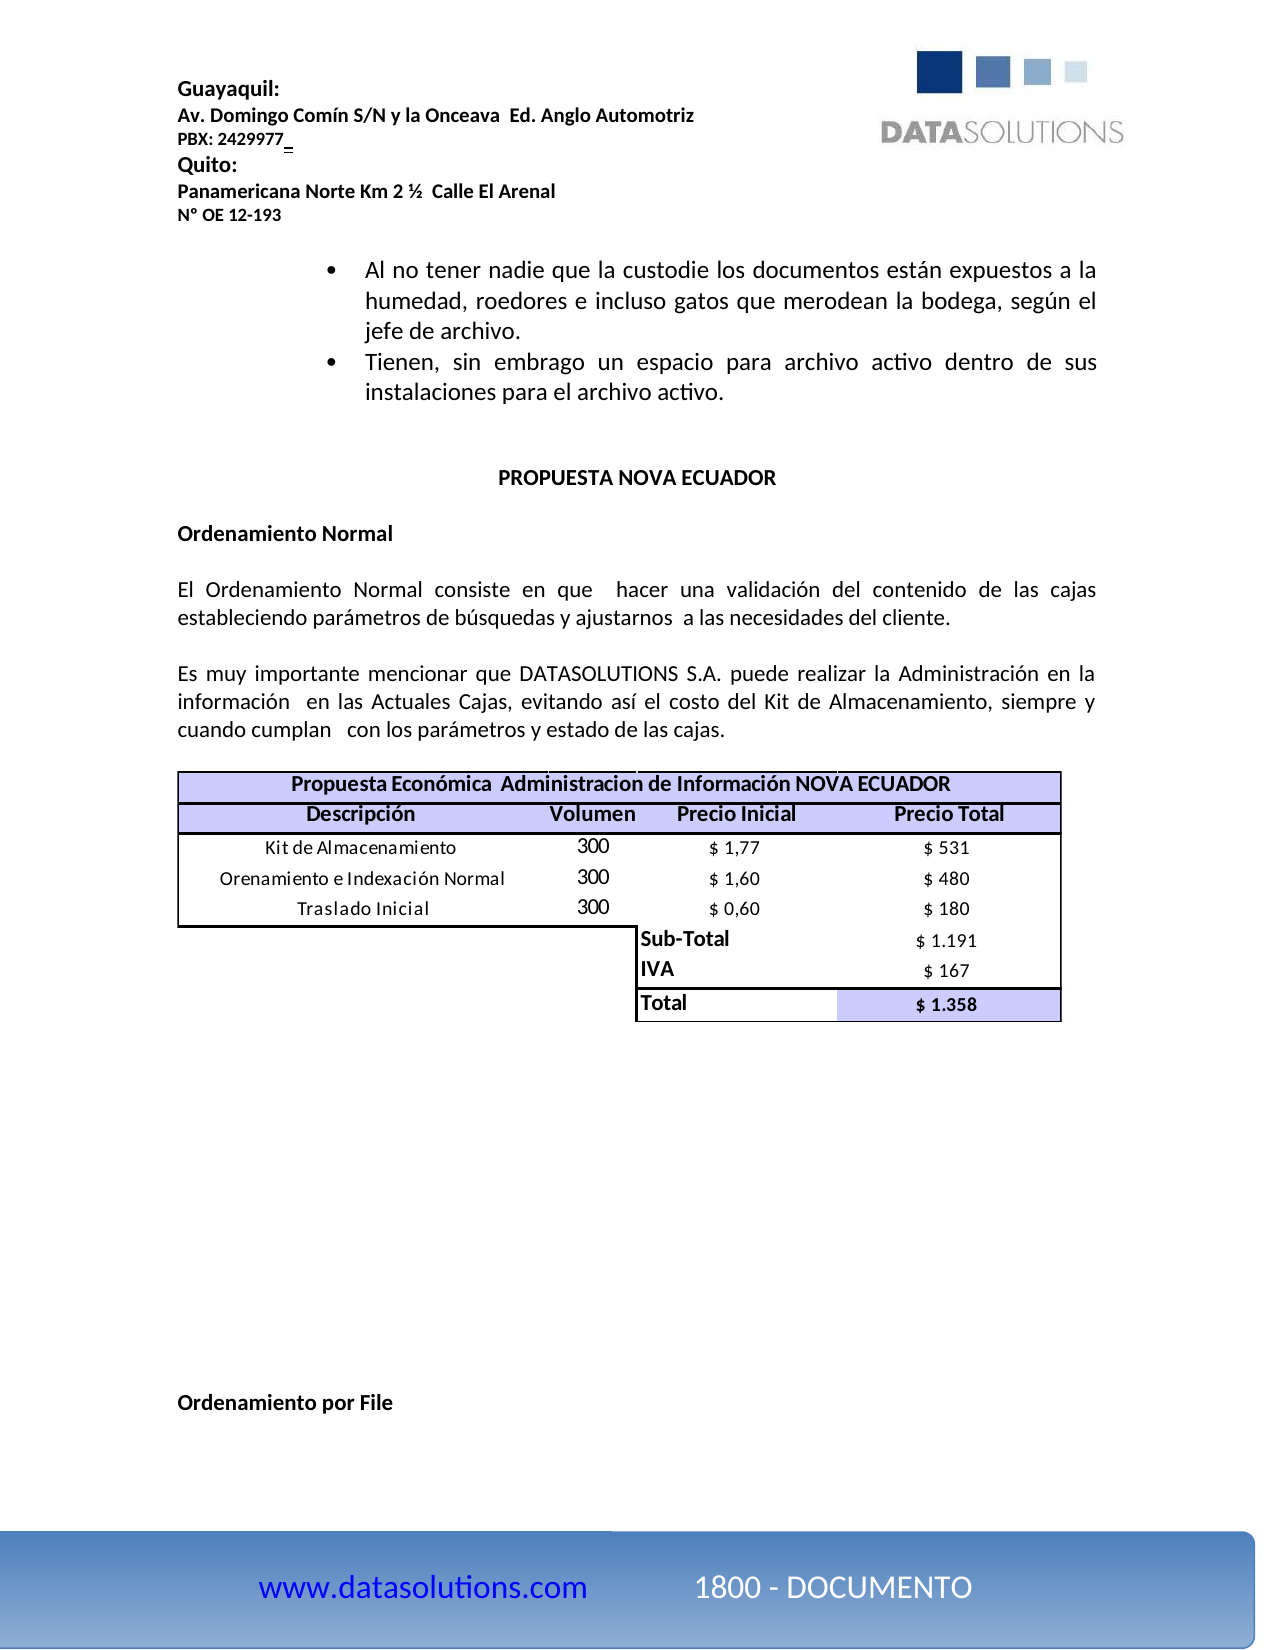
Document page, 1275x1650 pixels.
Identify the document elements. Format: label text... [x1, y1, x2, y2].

text Ordenamiento Normal [177, 519, 1098, 547]
text Ordenamiento por File [177, 1388, 1098, 1416]
text Es muy importante mencionar que DATASOLUTIONS S.A. puede realizar la Administración en la información en las Actuales Cajas, evitando así el costo del Kit de Almacenamiento, siempre y cuando cumplan con los parámetros y estado de las cajas. [177, 659, 1097, 743]
list Al no tener nadie que la custodie los documentos están expuestos a la humedad, roedores e incluso gatos que merodean la bodega, según el jefe de archivo. [327, 254, 1098, 346]
picture [846, 31, 1166, 163]
list Tienen, sin embrago un espacio para archivo activo dentro de sus instalaciones para el archivo activo. [327, 346, 1098, 407]
text El Ordenamiento Normal consiste en que hacer una validación del contenido de las cajas estableciendo parámetros de búsquedas y ajustarnos a las necesidades del cliente. [177, 575, 1098, 631]
text PROPUESTA NOVA ECUADOR [177, 463, 1097, 491]
